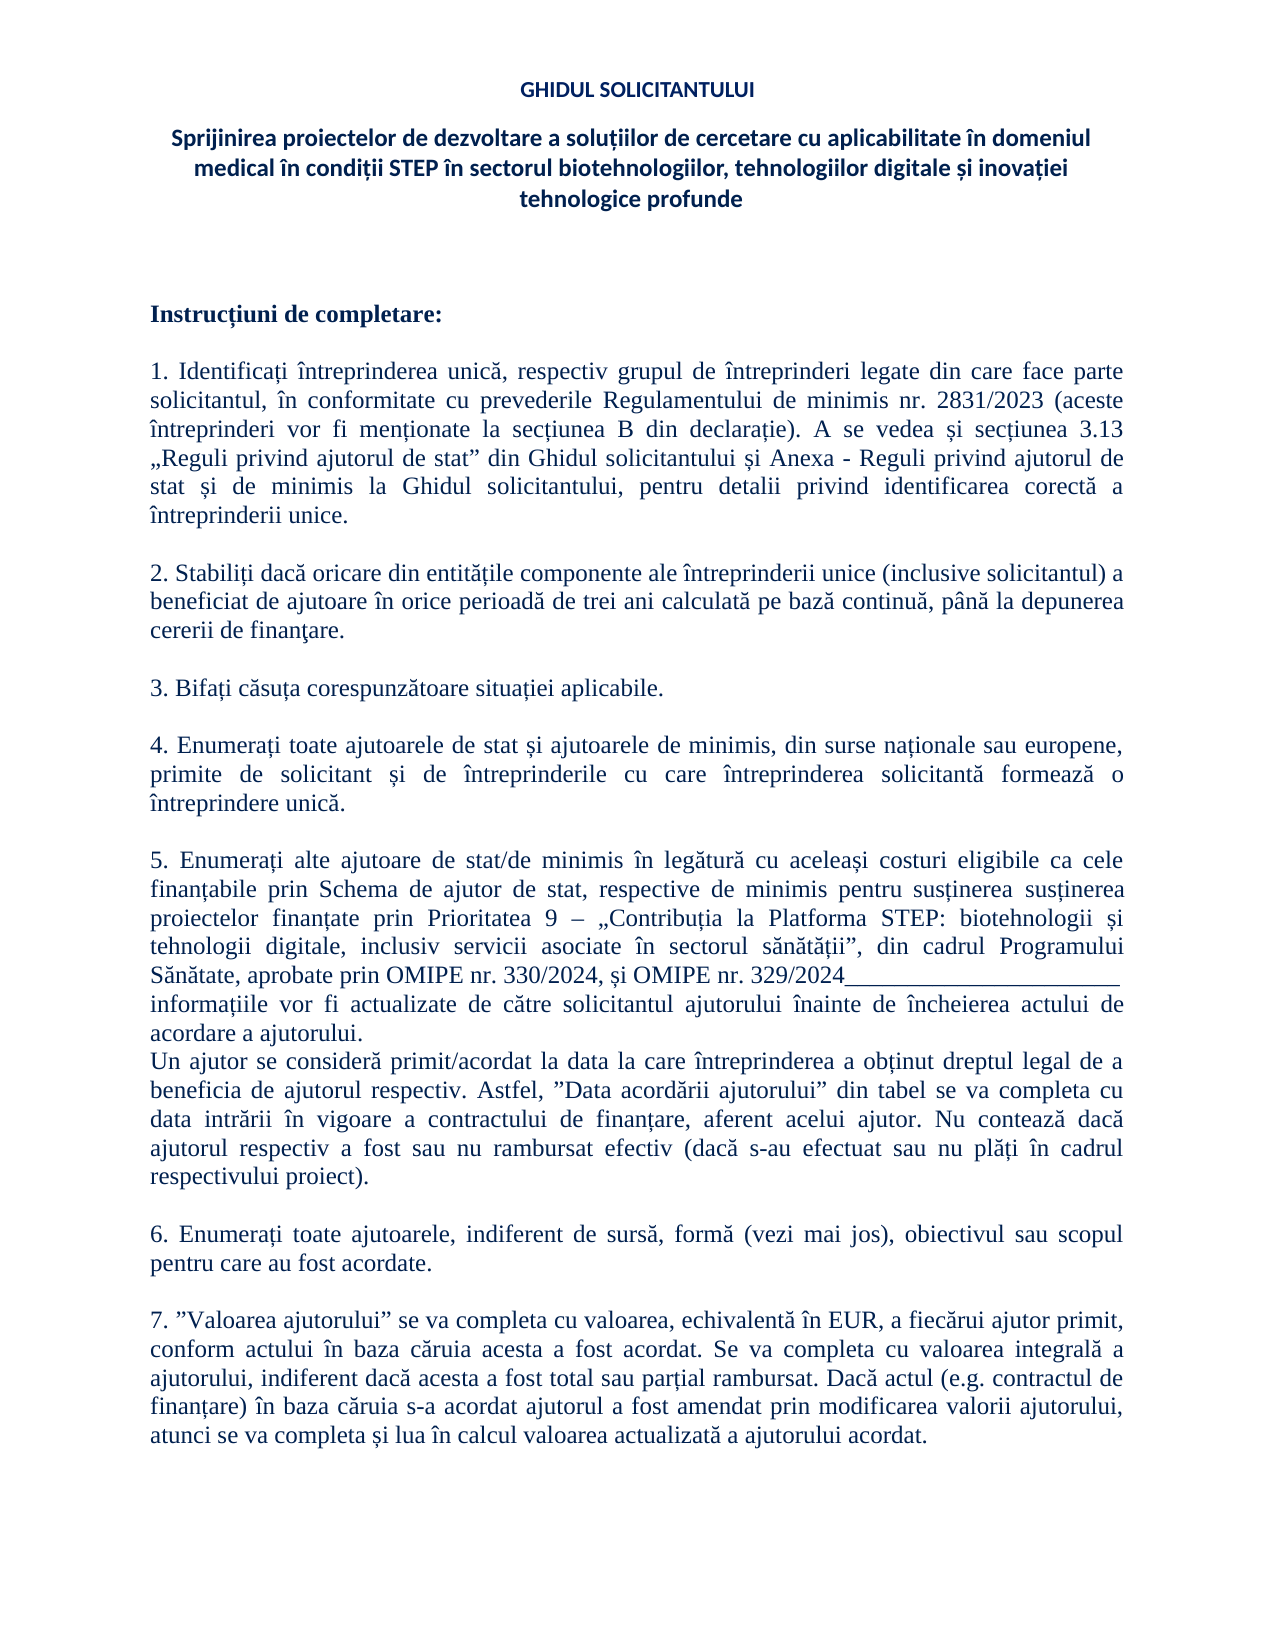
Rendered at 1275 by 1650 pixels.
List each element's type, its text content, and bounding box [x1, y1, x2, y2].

text 6. Enumerați toate ajutoarele, indiferent de sursă, formă (vezi mai jos), obiectivul sau scopul pentru care au fost acordate. [150, 1219, 1125, 1276]
text informațiile vor fi actualizate de către solicitantul ajutorului înainte de încheierea actului de acordare a ajutorului. [150, 989, 1125, 1046]
text 3. Bifați căsuța corespunzătoare situației aplicabile. [150, 673, 1125, 701]
text 1. Identificați întreprinderea unică, respectiv grupul de întreprinderi legate din care face parte solicitantul, în conformitate cu prevederile Regulamentului de minimis nr. 2831/2023 (aceste întreprinderi vor fi menționate la secțiunea B din declarație). A se vedea și secțiunea 3.13 „Reguli privind ajutorul de stat” din Ghidul solicitantului și Anexa - Reguli privind ajutorul de stat și de minimis la Ghidul solicitantului, pentru detalii privind identificarea corectă a întreprinderii unice. [150, 356, 1125, 529]
text Un ajutor se consideră primit/acordat la data la care întreprinderea a obținut dreptul legal de a beneficia de ajutorul respectiv. Astfel, ”Data acordării ajutorului” din tabel se va completa cu data intrării în vigoare a contractului de finanțare, aferent acelui ajutor. Nu contează dacă ajutorul respectiv a fost sau nu rambursat efectiv (dacă s-au efectuat sau nu plăți în cadrul respectivului proiect). [150, 1046, 1125, 1190]
text Instrucțiuni de completare: [150, 299, 1125, 328]
text 7. ”Valoarea ajutorului” se va completa cu valoarea, echivalentă în EUR, a fiecărui ajutor primit, conform actului în baza căruia acesta a fost acordat. Se va completa cu valoarea integrală a ajutorului, indiferent dacă acesta a fost total sau parțial rambursat. Dacă actul (e.g. contractul de finanțare) în baza căruia s-a acordat ajutorul a fost amendat prin modificarea valorii ajutorului, atunci se va completa și lua în calcul valoarea actualizată a ajutorului acordat. [150, 1305, 1125, 1449]
text 4. Enumerați toate ajutoarele de stat și ajutoarele de minimis, din surse naționale sau europene, primite de solicitant și de întreprinderile cu care întreprinderea solicitantă formează o întreprindere unică. [150, 730, 1125, 816]
text 5. Enumerați alte ajutoare de stat/de minimis în legătură cu aceleași costuri eligibile ca cele finanțabile prin Schema de ajutor de stat, respective de minimis pentru susținerea susținerea proiectelor finanțate prin Prioritatea 9 – „Contribuția la Platforma STEP: biotehnologii și tehnologii digitale, inclusiv servicii asociate în sectorul sănătății”, din cadrul Programului Sănătate, aprobate prin OMIPE nr. 330/2024, și OMIPE nr. 329/2024______________________ [150, 845, 1125, 989]
text 2. Stabiliți dacă oricare din entitățile componente ale întreprinderii unice (inclusive solicitantul) a beneficiat de ajutoare în orice perioadă de trei ani calculată pe bază continuă, până la depunerea cererii de finanţare. [150, 558, 1125, 644]
